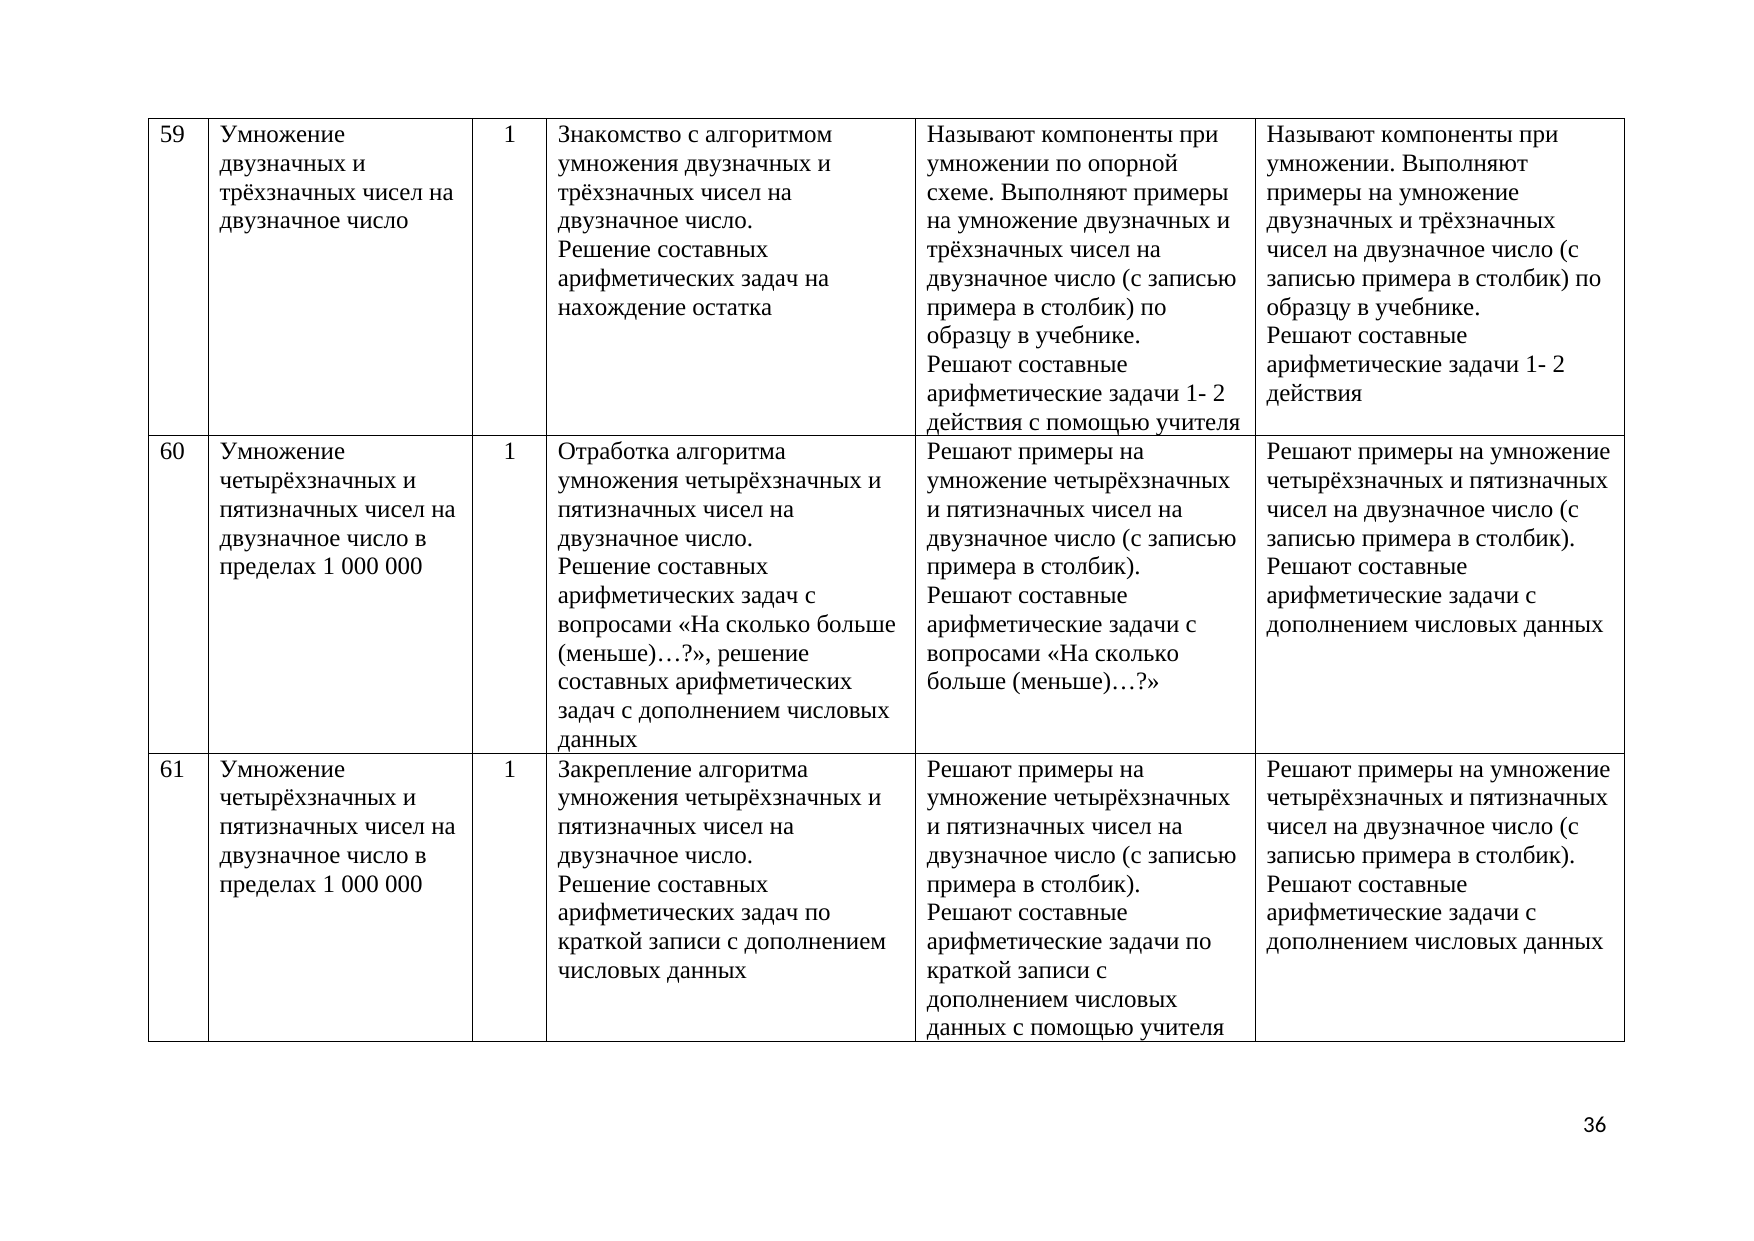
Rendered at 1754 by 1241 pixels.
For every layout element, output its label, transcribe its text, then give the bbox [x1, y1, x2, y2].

table_cell Решают примеры на умножение четырёхзначных и пятизначных чисел на двузначное число (с записью примера в столбик). Решают составные арифметические задачи с вопросами «На сколько больше (меньше)…?» [916, 436, 1255, 753]
table_header Умножение двузначных и трёхзначных чисел на двузначное число [209, 119, 472, 435]
table_cell 61 [149, 754, 208, 1041]
table_cell 1 [473, 436, 546, 753]
table_cell Закрепление алгоритма умножения четырёхзначных и пятизначных чисел на двузначное число. Решение составных арифметических задач по краткой записи с дополнением числовых данных [547, 754, 915, 1041]
table_cell Умножение четырёхзначных и пятизначных чисел на двузначное число в пределах 1 000 000 [209, 754, 472, 1041]
table_header Называют компоненты при умножении по опорной схеме. Выполняют примеры на умножение двузначных и трёхзначных чисел на двузначное число (с записью примера в столбик) по образцу в учебнике. Решают составные арифметические задачи 1- 2 действия с помощью учителя [916, 119, 1255, 435]
table_header 1 [473, 119, 546, 435]
table_cell Умножение четырёхзначных и пятизначных чисел на двузначное число в пределах 1 000 000 [209, 436, 472, 753]
table_cell 60 [149, 436, 208, 753]
table_header Называют компоненты при умножении. Выполняют примеры на умножение двузначных и трёхзначных чисел на двузначное число (с записью примера в столбик) по образцу в учебнике. Решают составные арифметические задачи 1- 2 действия [1256, 119, 1624, 435]
table_cell Решают примеры на умножение четырёхзначных и пятизначных чисел на двузначное число (с записью примера в столбик). Решают составные арифметические задачи с дополнением числовых данных [1256, 436, 1624, 753]
table_header Знакомство с алгоритмом умножения двузначных и трёхзначных чисел на двузначное число. Решение составных арифметических задач на нахождение остатка [547, 119, 915, 435]
table_header 59 [149, 119, 208, 435]
table_cell Решают примеры на умножение четырёхзначных и пятизначных чисел на двузначное число (с записью примера в столбик). Решают составные арифметические задачи с дополнением числовых данных [1256, 754, 1624, 1041]
table_cell Решают примеры на умножение четырёхзначных и пятизначных чисел на двузначное число (с записью примера в столбик). Решают составные арифметические задачи по краткой записи с дополнением числовых данных с помощью учителя [916, 754, 1255, 1041]
table_cell Отработка алгоритма умножения четырёхзначных и пятизначных чисел на двузначное число. Решение составных арифметических задач с вопросами «На сколько больше (меньше)…?», решение составных арифметических задач с дополнением числовых данных [547, 436, 915, 753]
table_cell 1 [473, 754, 546, 1041]
